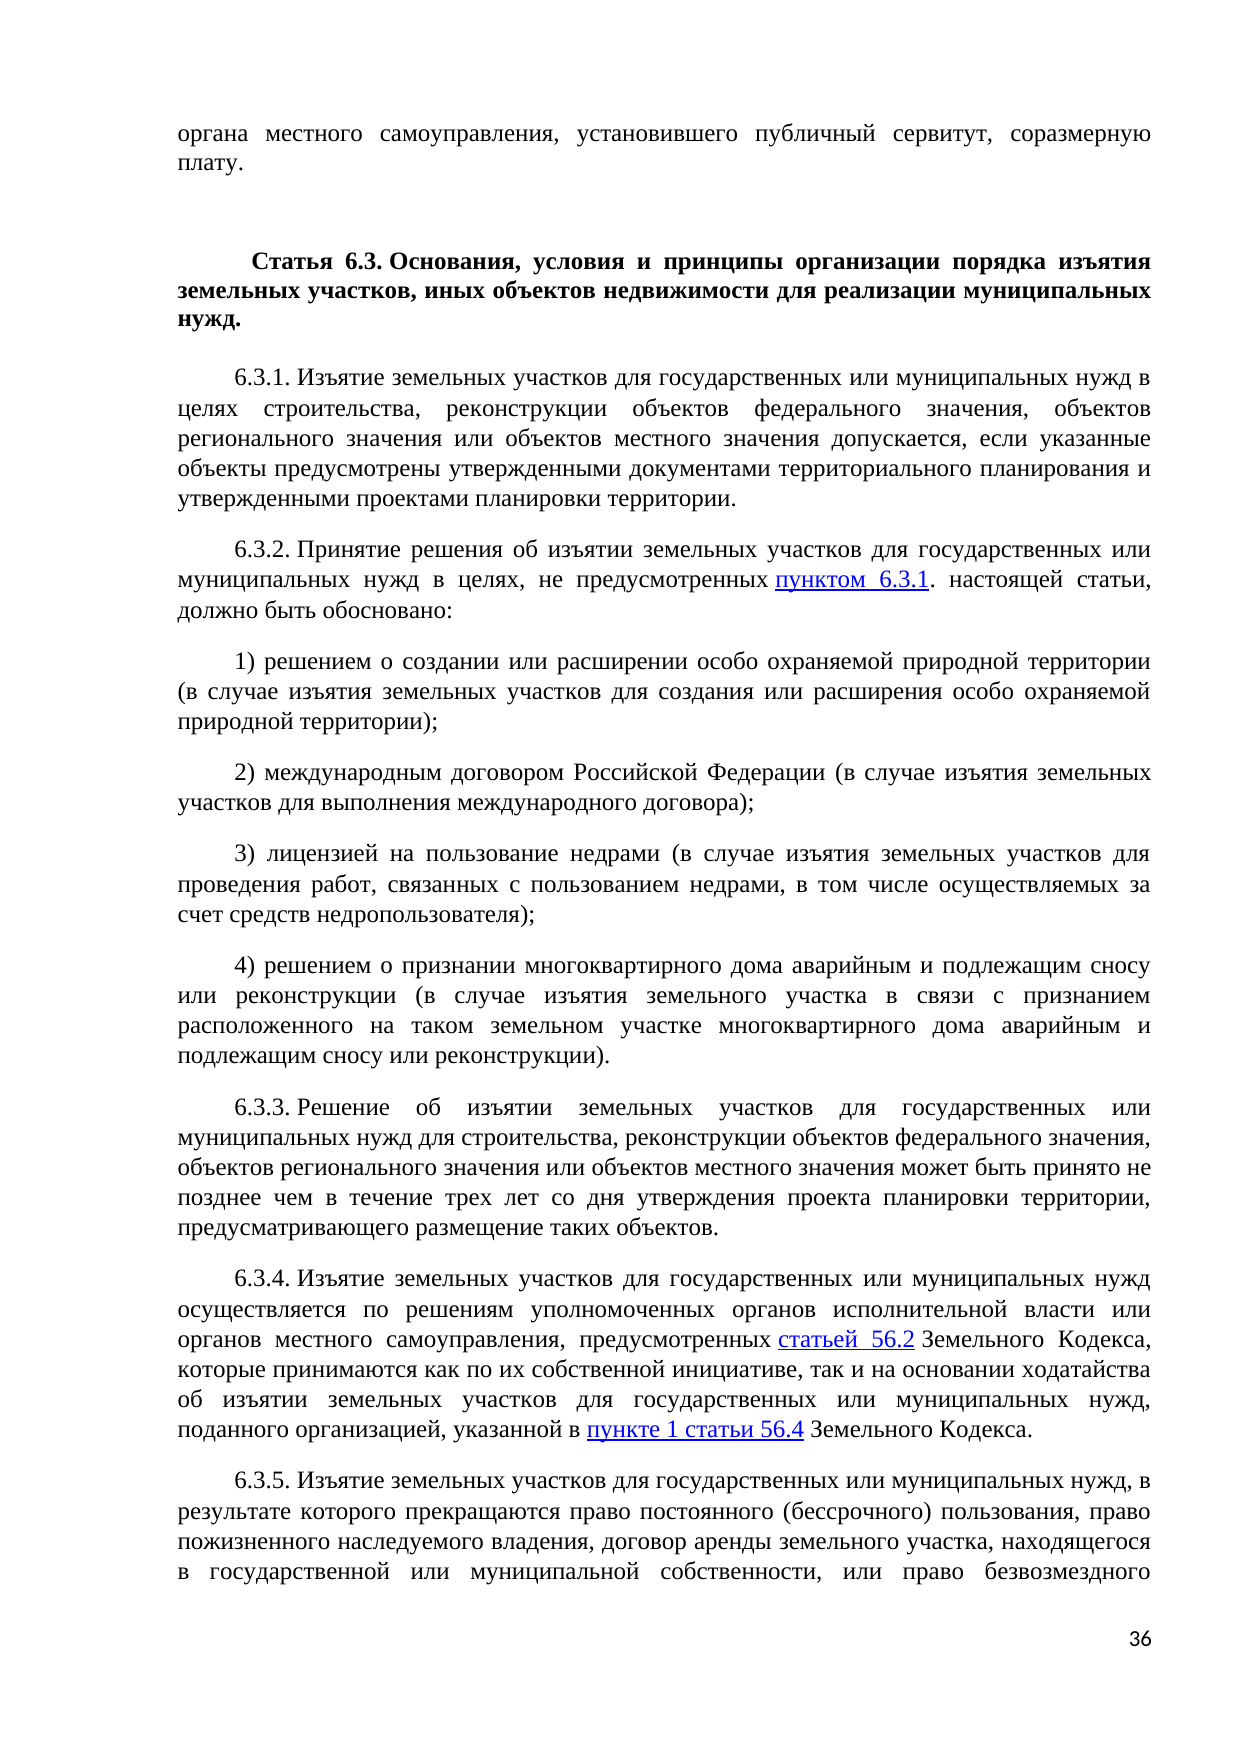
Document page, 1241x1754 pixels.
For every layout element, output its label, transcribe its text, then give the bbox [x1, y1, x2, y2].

text 6.3.3. Решение об изъятии земельных участков для государственных или муниципальных нужд для строительства, реконструкции объектов федерального значения, объектов регионального значения или объектов местного значения может быть принято не позднее чем в течение трех лет со дня утверждения проекта планировки территории, предусматривающего размещение таких объектов. [177, 1090, 1152, 1241]
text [177, 1464, 1152, 1585]
list Статья 6.3. Основания, условия и принципы организации порядка изъятия земельных участков, иных объектов недвижимости для реализации муниципальных нужд. [177, 246, 1152, 332]
text 4) решением о признании многоквартирного дома аварийным и подлежащим сносу или реконструкции (в случае изъятия земельного участка в связи с признанием расположенного на таком земельном участке многоквартирного дома аварийным и подлежащим сносу или реконструкции). [177, 948, 1152, 1069]
text 2) международным договором Российской Федерации (в случае изъятия земельных участков для выполнения международного договора); [177, 756, 1152, 816]
text 6.3.1. Изъятие земельных участков для государственных или муниципальных нужд в целях строительства, реконструкции объектов федерального значения, объектов регионального значения или объектов местного значения допускается, если указанные объекты предусмотрены утвержденными документами территориального планирования и утвержденными проектами планировки территории. [177, 361, 1152, 512]
text 6.3.2. Принятие решения об изъятии земельных участков для государственных или муниципальных нужд в целях, не предусмотренных пунктом 6.3.1. настоящей статьи, должно быть обосновано: [177, 533, 1152, 623]
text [177, 118, 1152, 176]
text 1) решением о создании или расширении особо охраняемой природной территории (в случае изъятия земельных участков для создания или расширения особо охраняемой природной территории); [177, 644, 1152, 735]
text 6.3.4. Изъятие земельных участков для государственных или муниципальных нужд осуществляется по решениям уполномоченных органов исполнительной власти или органов местного самоуправления, предусмотренных статьей 56.2 Земельного Кодекса, которые принимаются как по их собственной инициативе, так и на основании ходатайства об изъятии земельных участков для государственных или муниципальных нужд, поданного организацией, указанной в пункте 1 статьи 56.4 Земельного Кодекса. [177, 1262, 1152, 1443]
text 3) лицензией на пользование недрами (в случае изъятия земельных участков для проведения работ, связанных с пользованием недрами, в том числе осуществляемых за счет средств недропользователя); [177, 837, 1152, 928]
